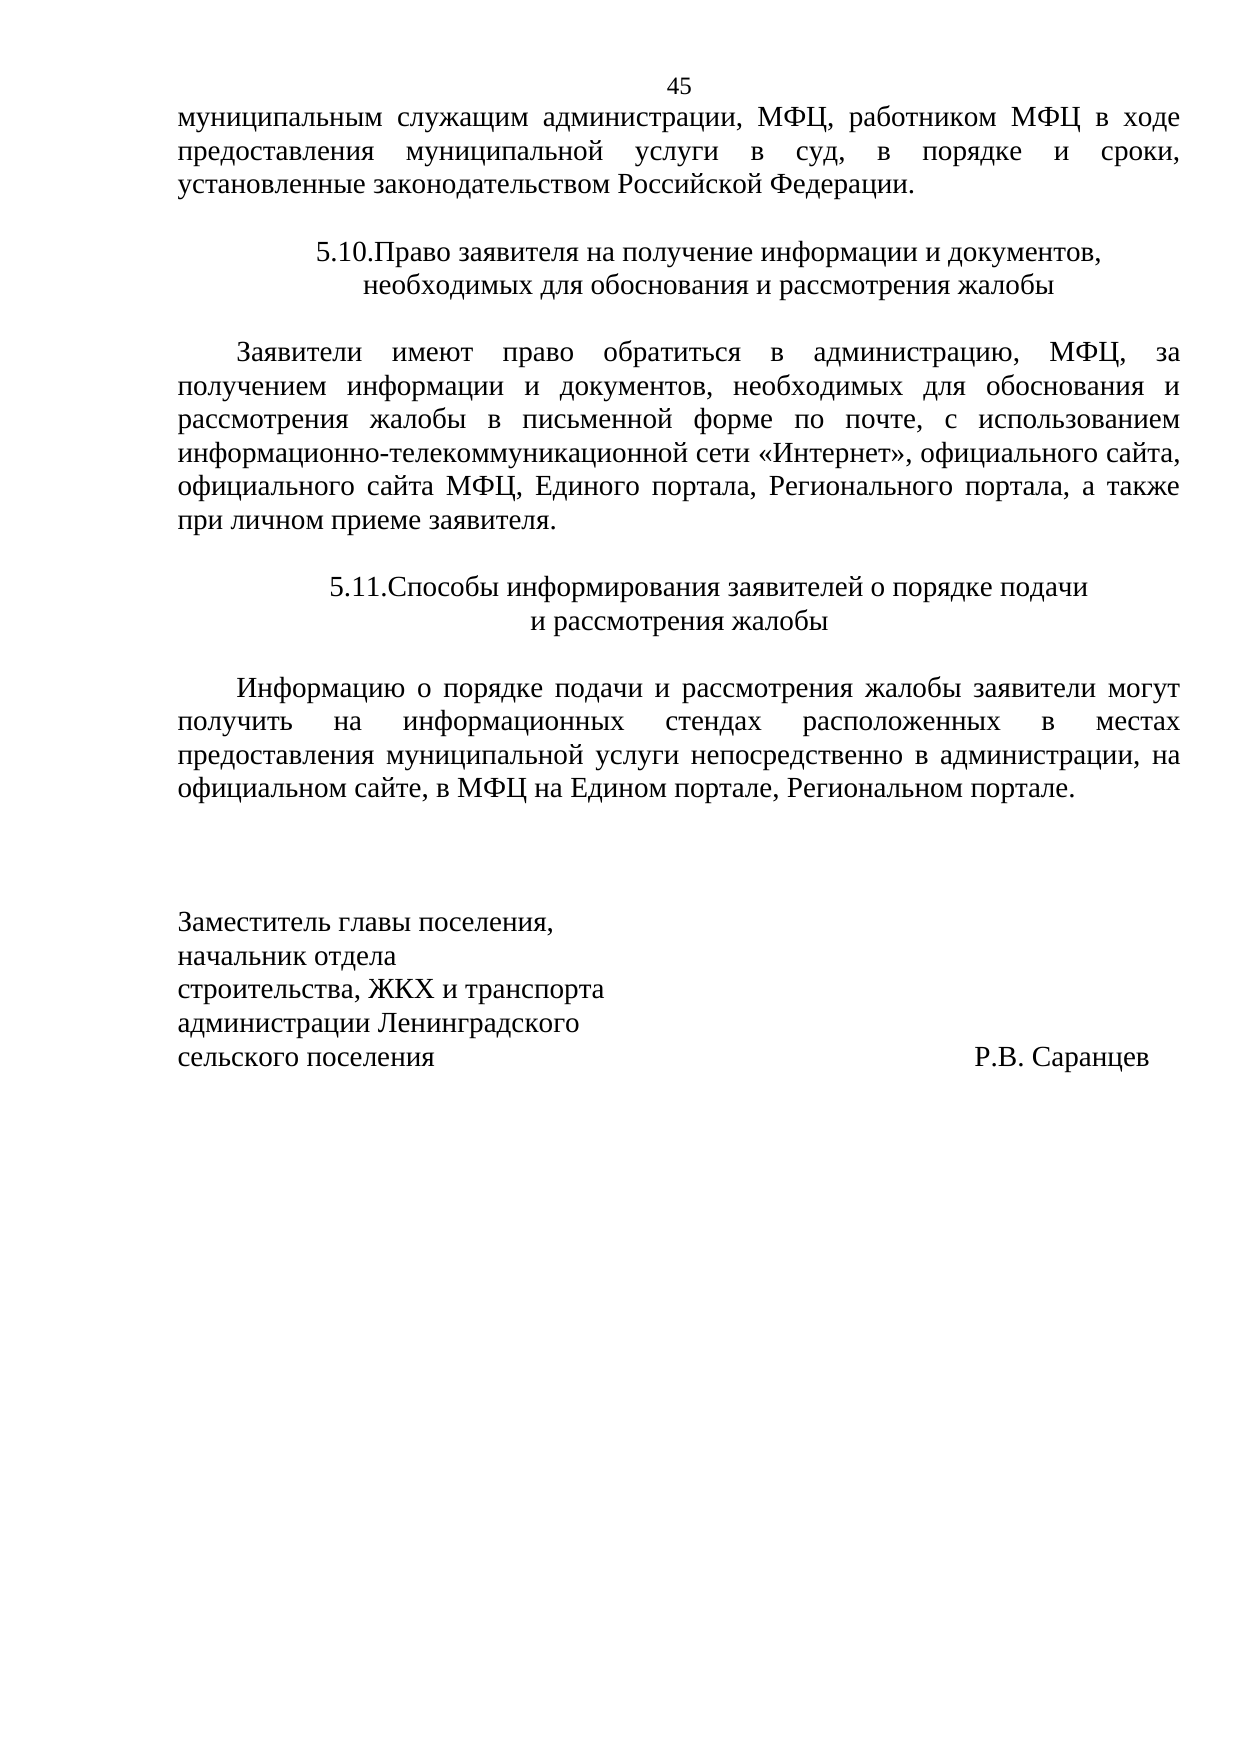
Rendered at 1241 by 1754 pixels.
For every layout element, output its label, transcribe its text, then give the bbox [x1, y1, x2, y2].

text 5.10.Право заявителя на получение информации и документов, [177, 234, 1181, 267]
text администрации Ленинградского [177, 1005, 1181, 1039]
text 5.11.Способы информирования заявителей о порядке подачи [177, 569, 1181, 603]
text Заявители имеют право обратиться в администрацию, МФЦ, за получением информации и документов, необходимых для обоснования и рассмотрения жалобы в письменной форме по почте, с использованием информационно-телекоммуникационной сети «Интернет», официального сайта, официального сайта МФЦ, Единого портала, Регионального портала, а также при личном приеме заявителя. [177, 334, 1181, 536]
text необходимых для обоснования и рассмотрения жалобы [177, 267, 1181, 301]
text и рассмотрения жалобы [177, 603, 1181, 636]
text начальник отдела [177, 938, 1181, 972]
text строительства, ЖКХ и транспорта [177, 972, 1181, 1005]
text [177, 99, 1181, 200]
text Заместитель главы поселения, [177, 904, 1181, 938]
text Информацию о порядке подачи и рассмотрения жалобы заявители могут получить на информационных стендах расположенных в местах предоставления муниципальной услуги непосредственно в администрации, на официальном сайте, в МФЦ на Едином портале, Региональном портале. [177, 670, 1181, 804]
text сельского поселения Р.В. Саранцев [177, 1039, 1181, 1072]
